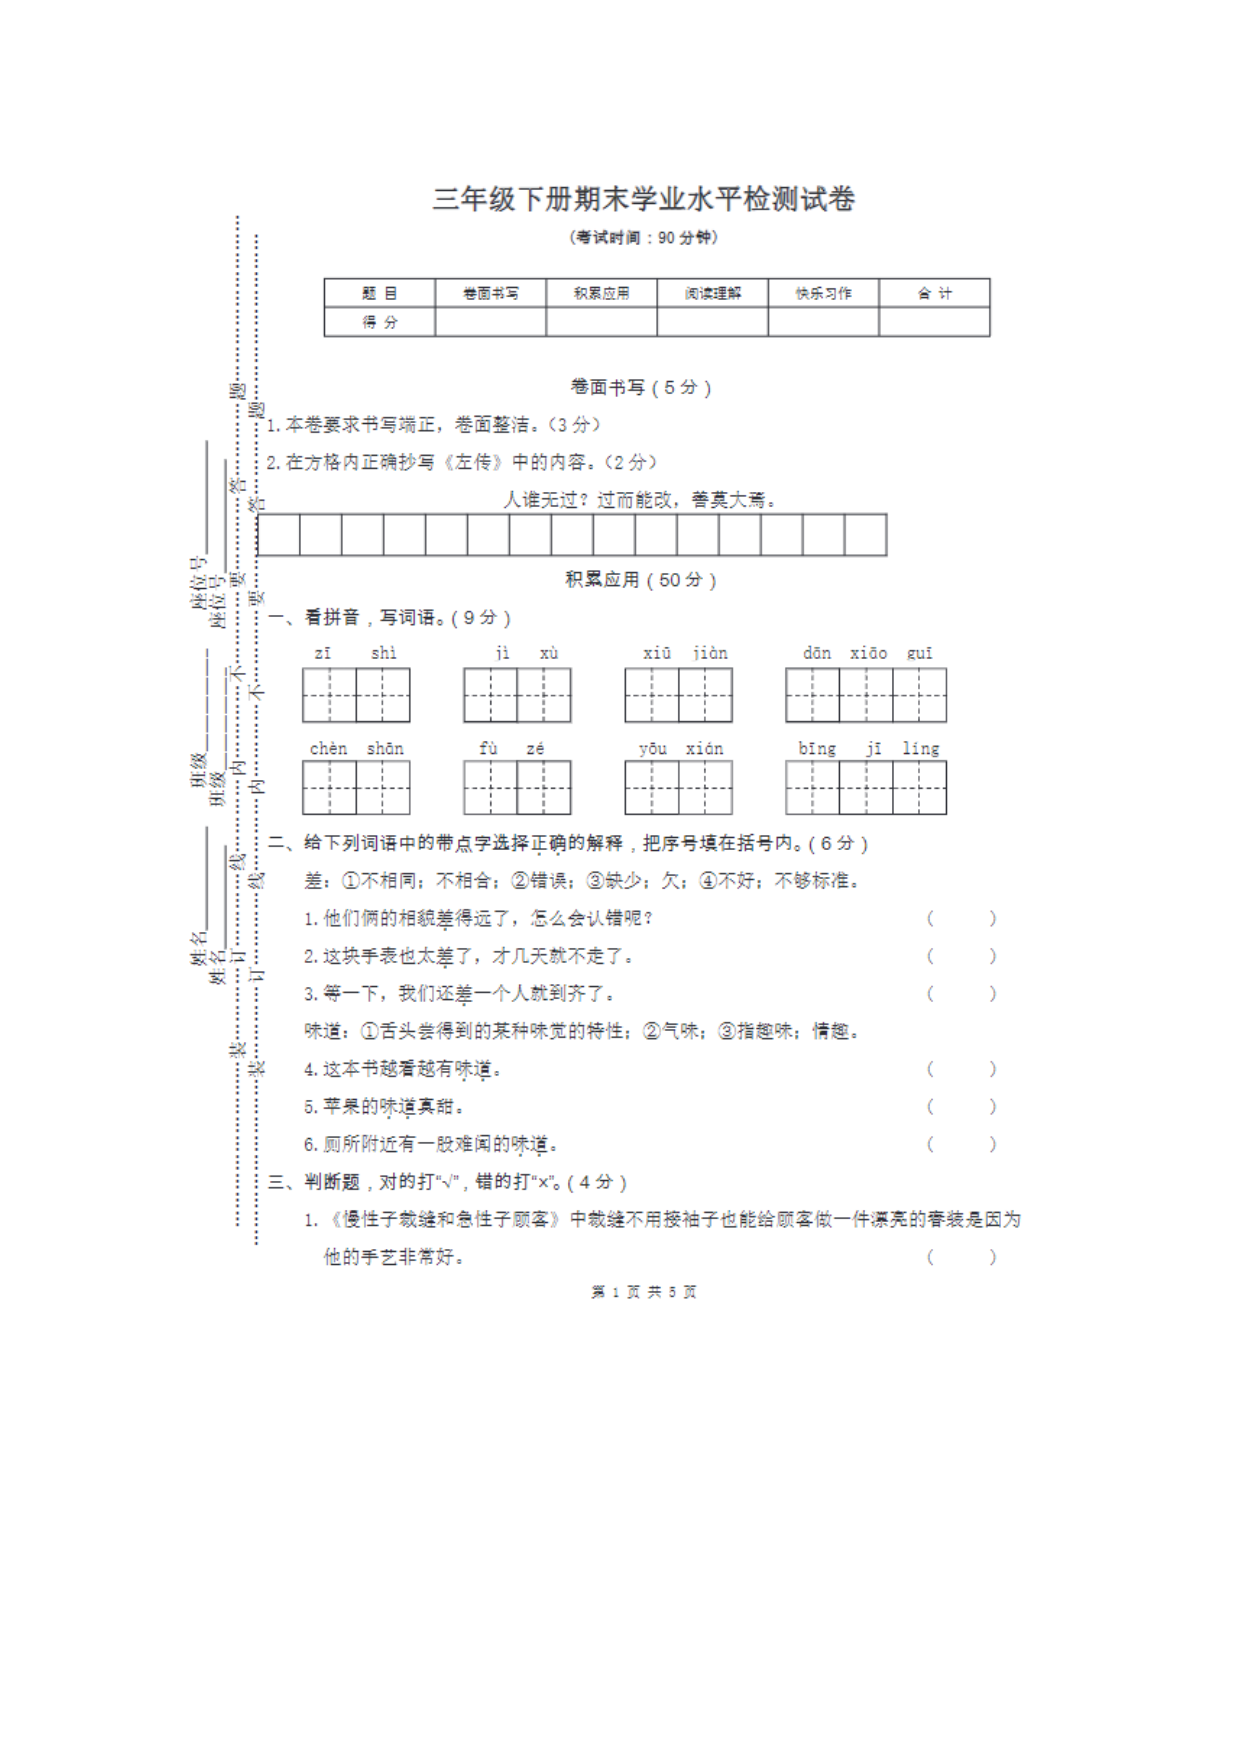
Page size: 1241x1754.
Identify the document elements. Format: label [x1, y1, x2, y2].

picture [188, 162, 1053, 1332]
